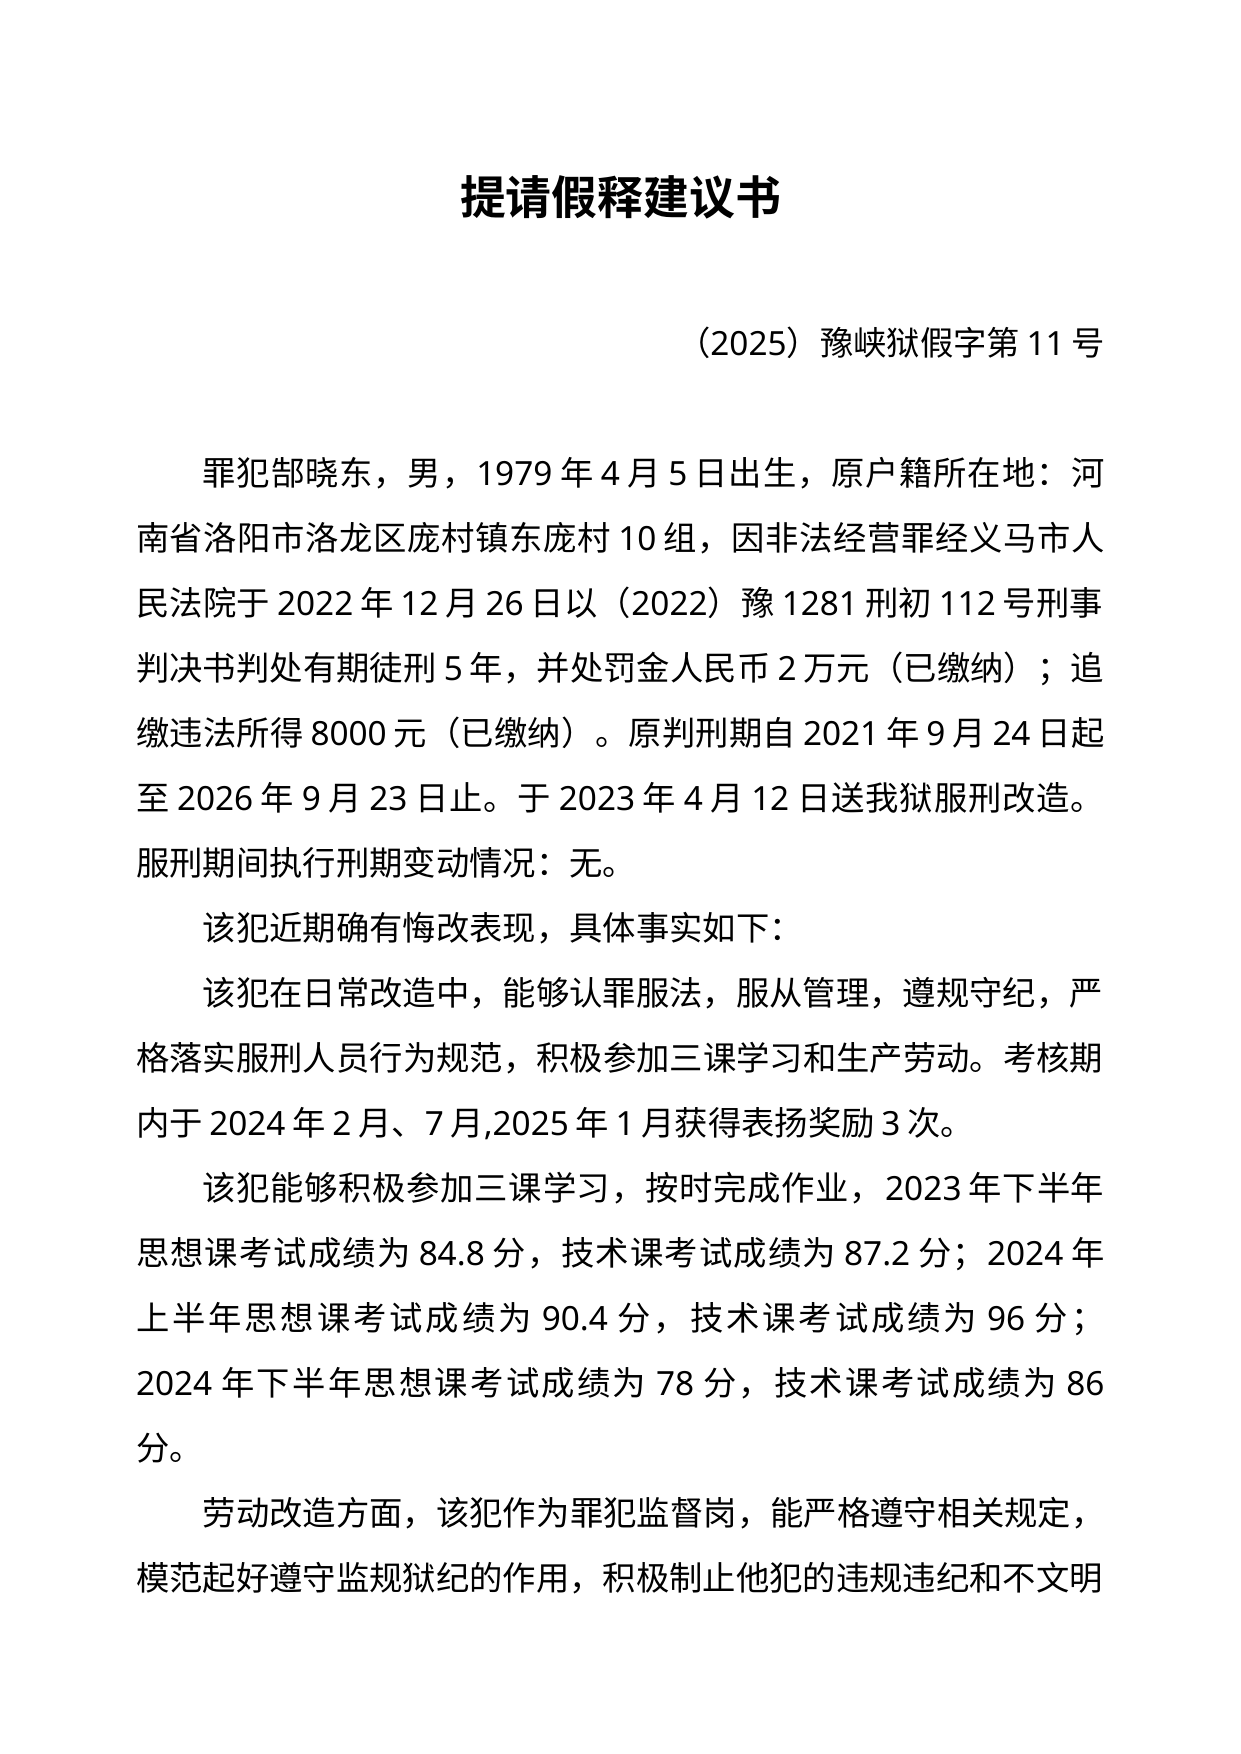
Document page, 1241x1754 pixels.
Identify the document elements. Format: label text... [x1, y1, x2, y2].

text （2025）豫峡狱假字第11号 [136, 308, 1104, 373]
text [136, 1478, 1104, 1608]
text 该犯能够积极参加三课学习，按时完成作业，2023年下半年思想课考试成绩为84.8分，技术课考试成绩为87.2分；2024年上半年思想课考试成绩为90.4分，技术课考试成绩为96分；2024年下半年思想课考试成绩为78分，技术课考试成绩为86分。 [136, 1153, 1104, 1478]
text 该犯在日常改造中，能够认罪服法，服从管理，遵规守纪，严格落实服刑人员行为规范，积极参加三课学习和生产劳动。考核期内于2024年2月、7月,2025年1月获得表扬奖励3次。 [136, 958, 1104, 1153]
text 该犯近期确有悔改表现，具体事实如下： [136, 893, 1104, 958]
text 罪犯郜晓东，男，1979年4月5日出生，原户籍所在地：河南省洛阳市洛龙区庞村镇东庞村10组，因非法经营罪经义马市人民法院于2022年12月26日以（2022）豫1281刑初112号刑事判决书判处有期徒刑5年，并处罚金人民币2万元（已缴纳）；追缴违法所得8000元（已缴纳）。原判刑期自2021年9月24日起至2026年9月23日止。于2023年4月12日送我狱服刑改造。服刑期间执行刑期变动情况：无。 [136, 438, 1104, 893]
text 提请假释建议书 [136, 146, 1104, 243]
